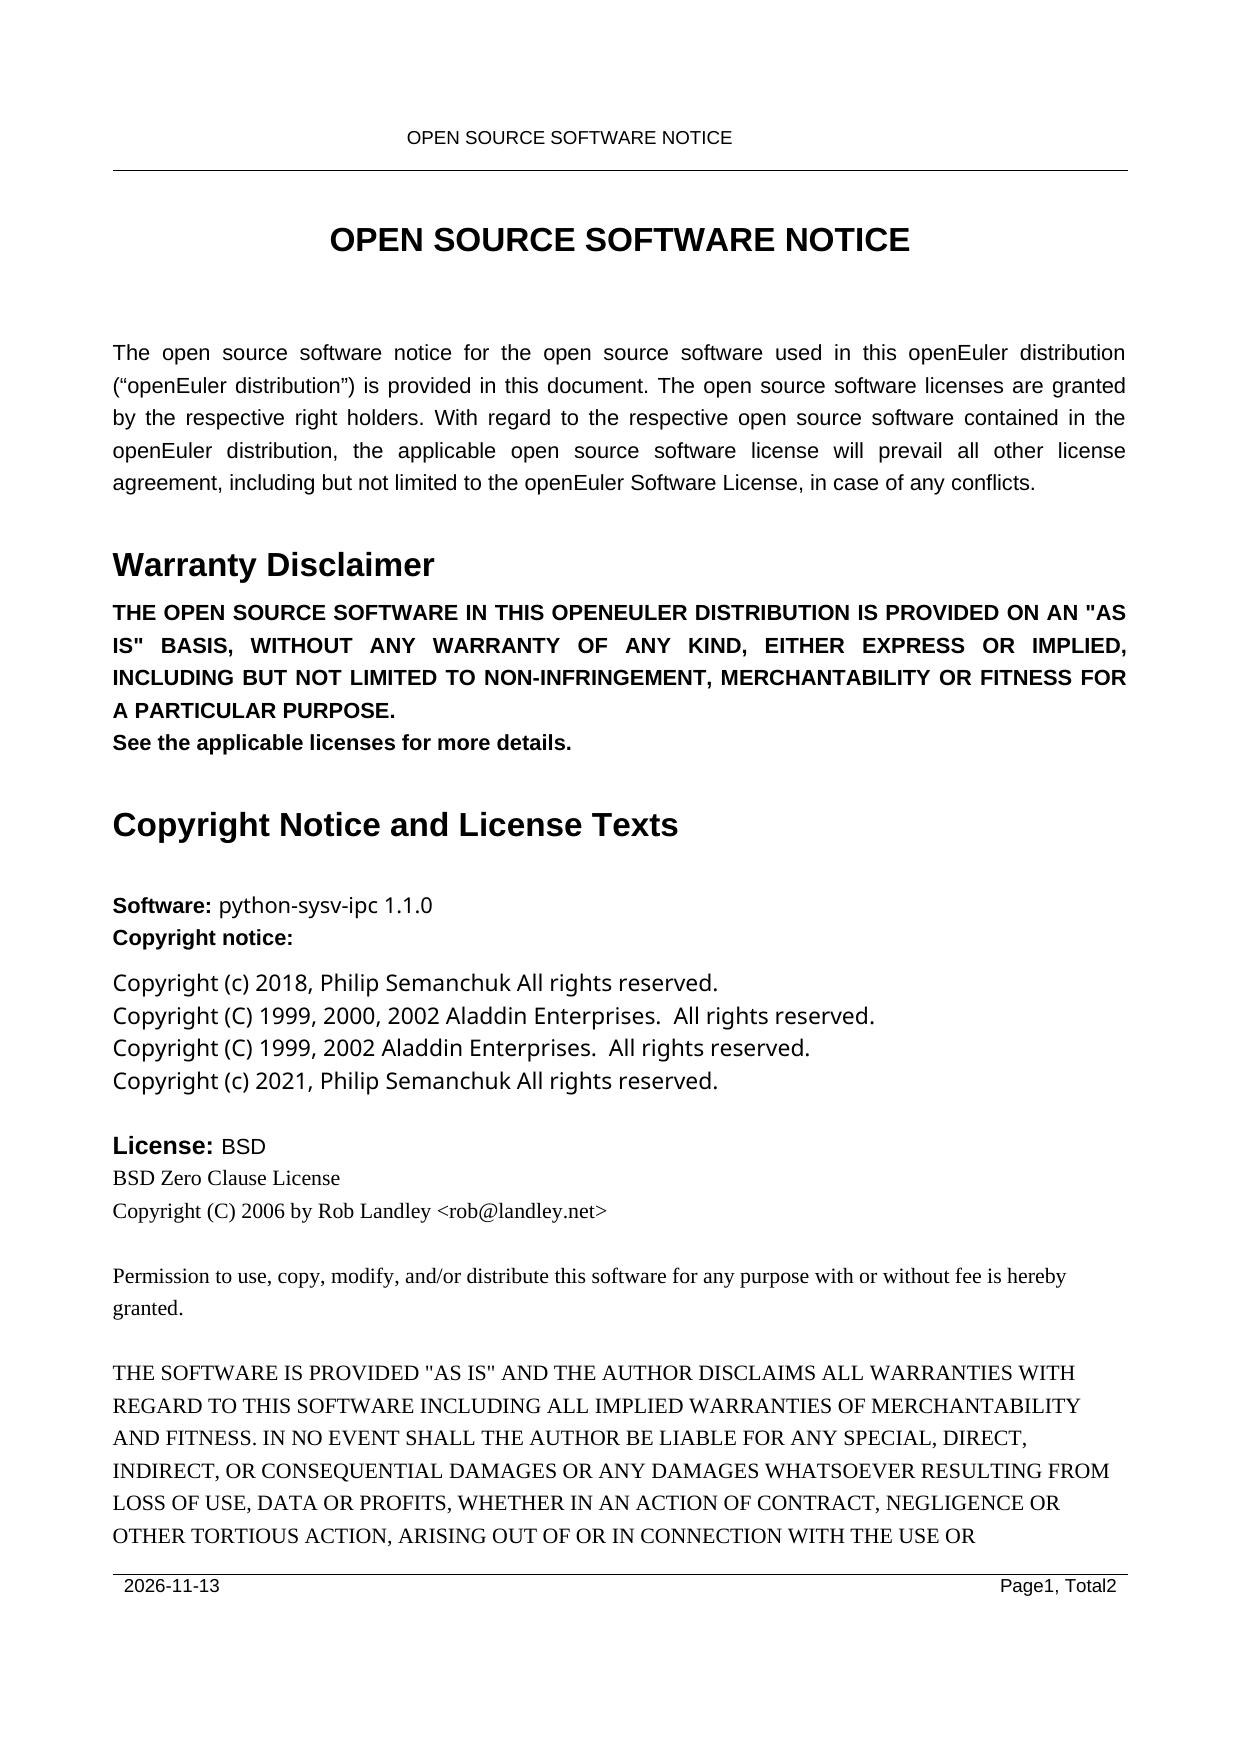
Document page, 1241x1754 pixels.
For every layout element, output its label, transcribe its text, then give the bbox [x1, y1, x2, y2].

title Software: python-sysv-ipc 1.1.0 [112, 889, 1128, 921]
text License: BSD [112, 1129, 1128, 1161]
text THE OPEN SOURCE SOFTWARE IN THIS OPENEULER DISTRIBUTION IS PROVIDED ON AN "AS IS" BASIS, WITHOUT ANY WARRANTY OF ANY KIND, EITHER EXPRESS OR IMPLIED, INCLUDING BUT NOT LIMITED TO NON-INFRINGEMENT, MERCHANTABILITY OR FITNESS FOR A PARTICULAR PURPOSE. See the applicable licenses for more details. [112, 596, 1128, 759]
text Copyright notice: [112, 921, 1128, 954]
text Copyright (c) 2018, Philip Semanchuk All rights reserved. Copyright (C) 1999, 2000, 2002 Aladdin Enterprises. All rights reserved. Copyright (C) 1999, 2002 Aladdin Enterprises. All rights reserved. Copyright (c) 2021, Philip Semanchuk All rights reserved. [112, 966, 1128, 1129]
text The open source software notice for the open source software used in this openEuler distribution (“openEuler distribution”) is provided in this document. The open source software licenses are granted by the respective right holders. With regard to the respective open source software contained in the openEuler distribution, the applicable open source software license will prevail all other license agreement, including but not limited to the openEuler Software License, in case of any conflicts. [112, 336, 1128, 499]
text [112, 1161, 1128, 1551]
text Warranty Disclaimer [112, 531, 1128, 596]
text OPEN SOURCE SOFTWARE NOTICE [112, 206, 1128, 271]
text Copyright Notice and License Texts [112, 791, 1128, 856]
